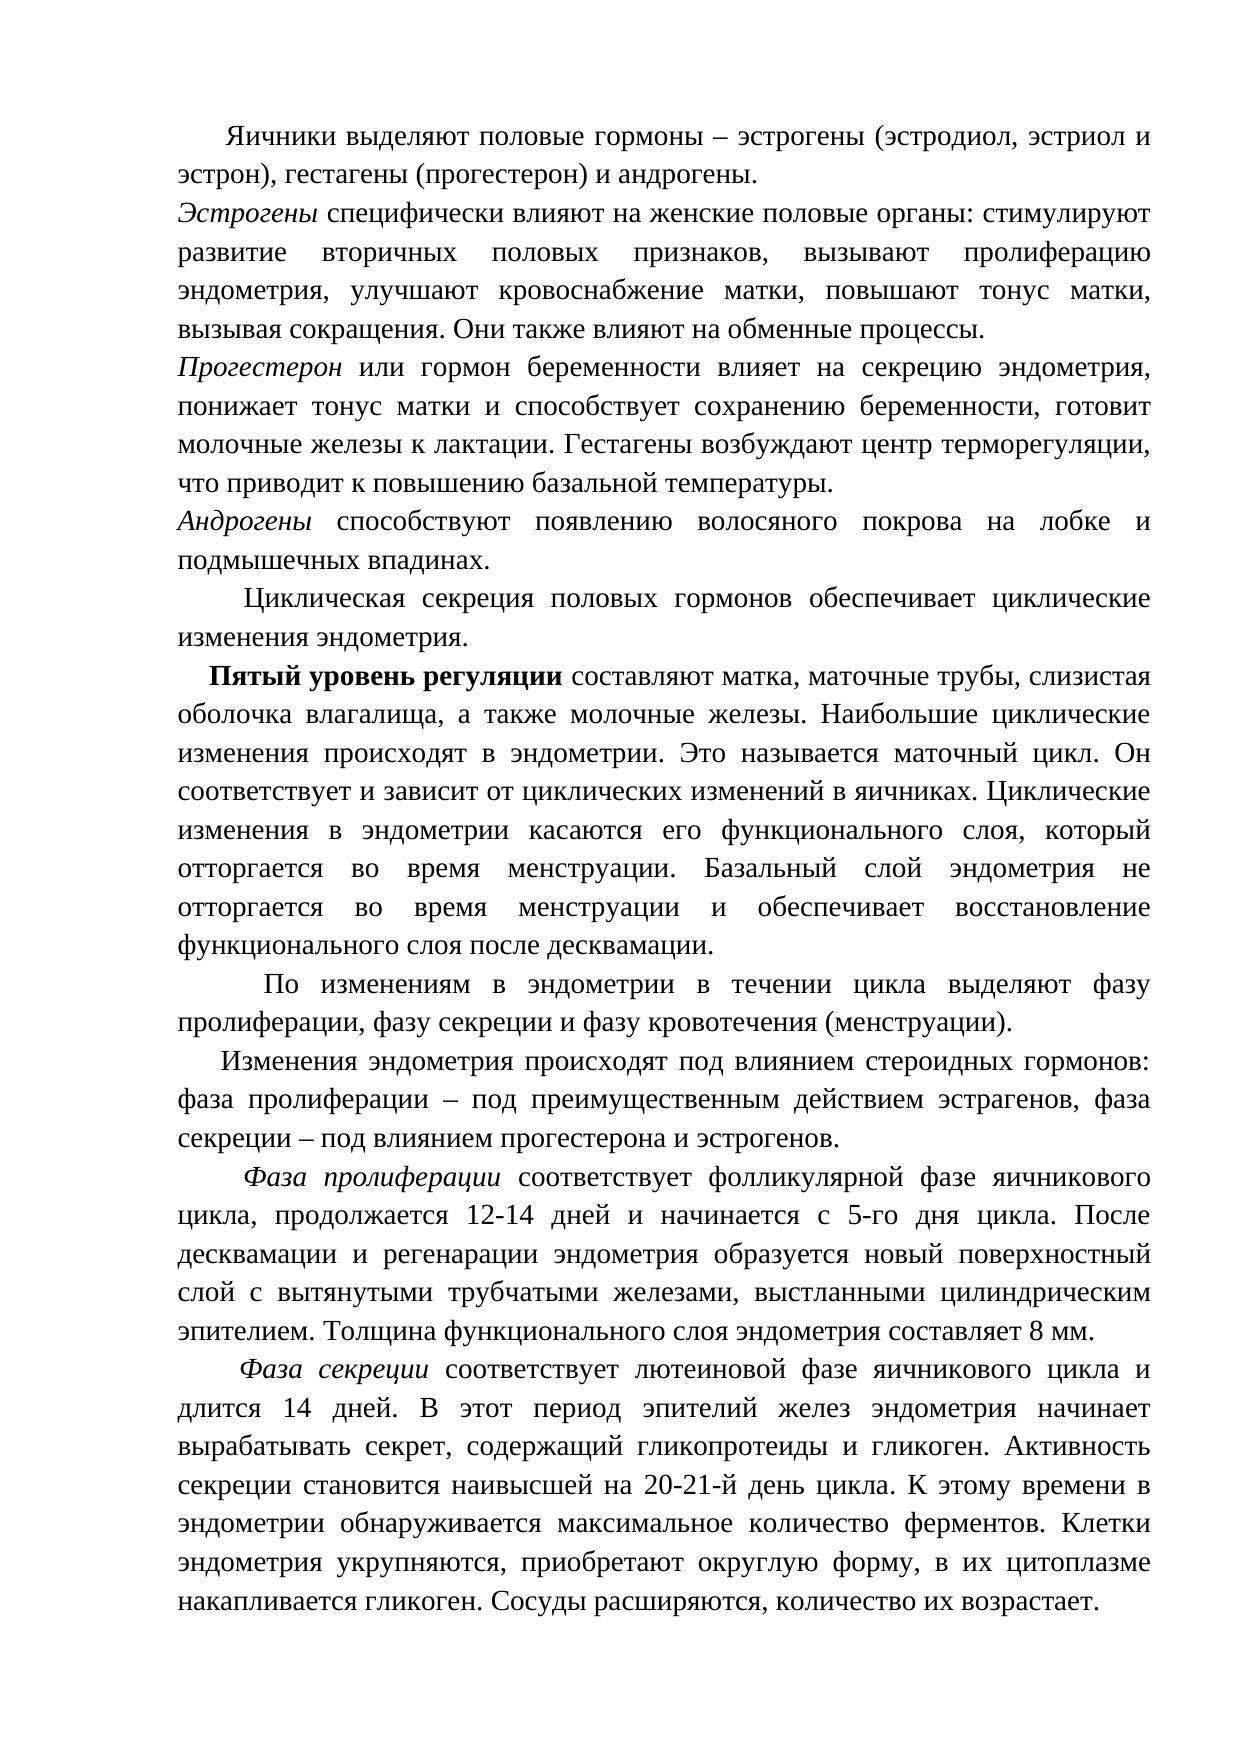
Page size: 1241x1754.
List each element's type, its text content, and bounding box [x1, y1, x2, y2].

text Яичники выделяют половые гормоны – эстрогены (эстродиол, эстриол и эстрон), гестагены (прогестерон) и андрогены. [177, 118, 1152, 190]
text Прогестерон или гормон беременности влияет на секрецию эндометрия, понижает тонус матки и способствует сохранению беременности, готовит молочные железы к лактации. Гестагены возбуждают центр терморегуляции, что приводит к повышению базальной температуры. [177, 349, 1152, 498]
text Фаза пролиферации соответствует фолликулярной фазе яичникового цикла, продолжается 12-14 дней и начинается с 5-го дня цикла. После десквамации и регенарации эндометрия образуется новый поверхностный слой с вытянутыми трубчатыми железами, выстланными цилиндрическим эпителием. Толщина функционального слоя эндометрия составляет 8 мм. [177, 1159, 1152, 1346]
text Изменения эндометрия происходят под влиянием стероидных гормонов: фаза пролиферации – под преимущественным действием эстрагенов, фаза секреции – под влиянием прогестерона и эстрогенов. [177, 1043, 1152, 1154]
text По изменениям в эндометрии в течении цикла выделяют фазу пролиферации, фазу секреции и фазу кровотечения (менструации). [177, 966, 1152, 1038]
text Циклическая секреция половых гормонов обеспечивает циклические изменения эндометрия. [177, 581, 1152, 653]
text Андрогены способствуют появлению волосяного покрова на лобке и подмышечных впадинах. [177, 503, 1152, 576]
text Эстрогены специфически влияют на женские половые органы: стимулируют развитие вторичных половых признаков, вызывают пролиферацию эндометрия, улучшают кровоснабжение матки, повышают тонус матки, вызывая сокращения. Они также влияют на обменные процессы. [177, 195, 1152, 344]
text Фаза секреции соответствует лютеиновой фазе яичникового цикла и длится 14 дней. В этот период эпителий желез эндометрия начинает вырабатывать секрет, содержащий гликопротеиды и гликоген. Активность секреции становится наивысшей на 20-21-й день цикла. К этому времени в эндометрии обнаруживается максимальное количество ферментов. Клетки эндометрия укрупняются, приобретают округлую форму, в их цитоплазме накапливается гликоген. Сосуды расширяются, количество их возрастает. [177, 1351, 1152, 1616]
text Пятый уровень регуляции составляют матка, маточные трубы, слизистая оболочка влагалища, а также молочные железы. Наибольшие циклические изменения происходят в эндометрии. Это называется маточный цикл. Он соответствует и зависит от циклических изменений в яичниках. Циклические изменения в эндометрии касаются его функционального слоя, который отторгается во время менструации. Базальный слой эндометрия не отторгается во время менструации и обеспечивает восстановление функционального слоя после десквамации. [177, 658, 1152, 961]
